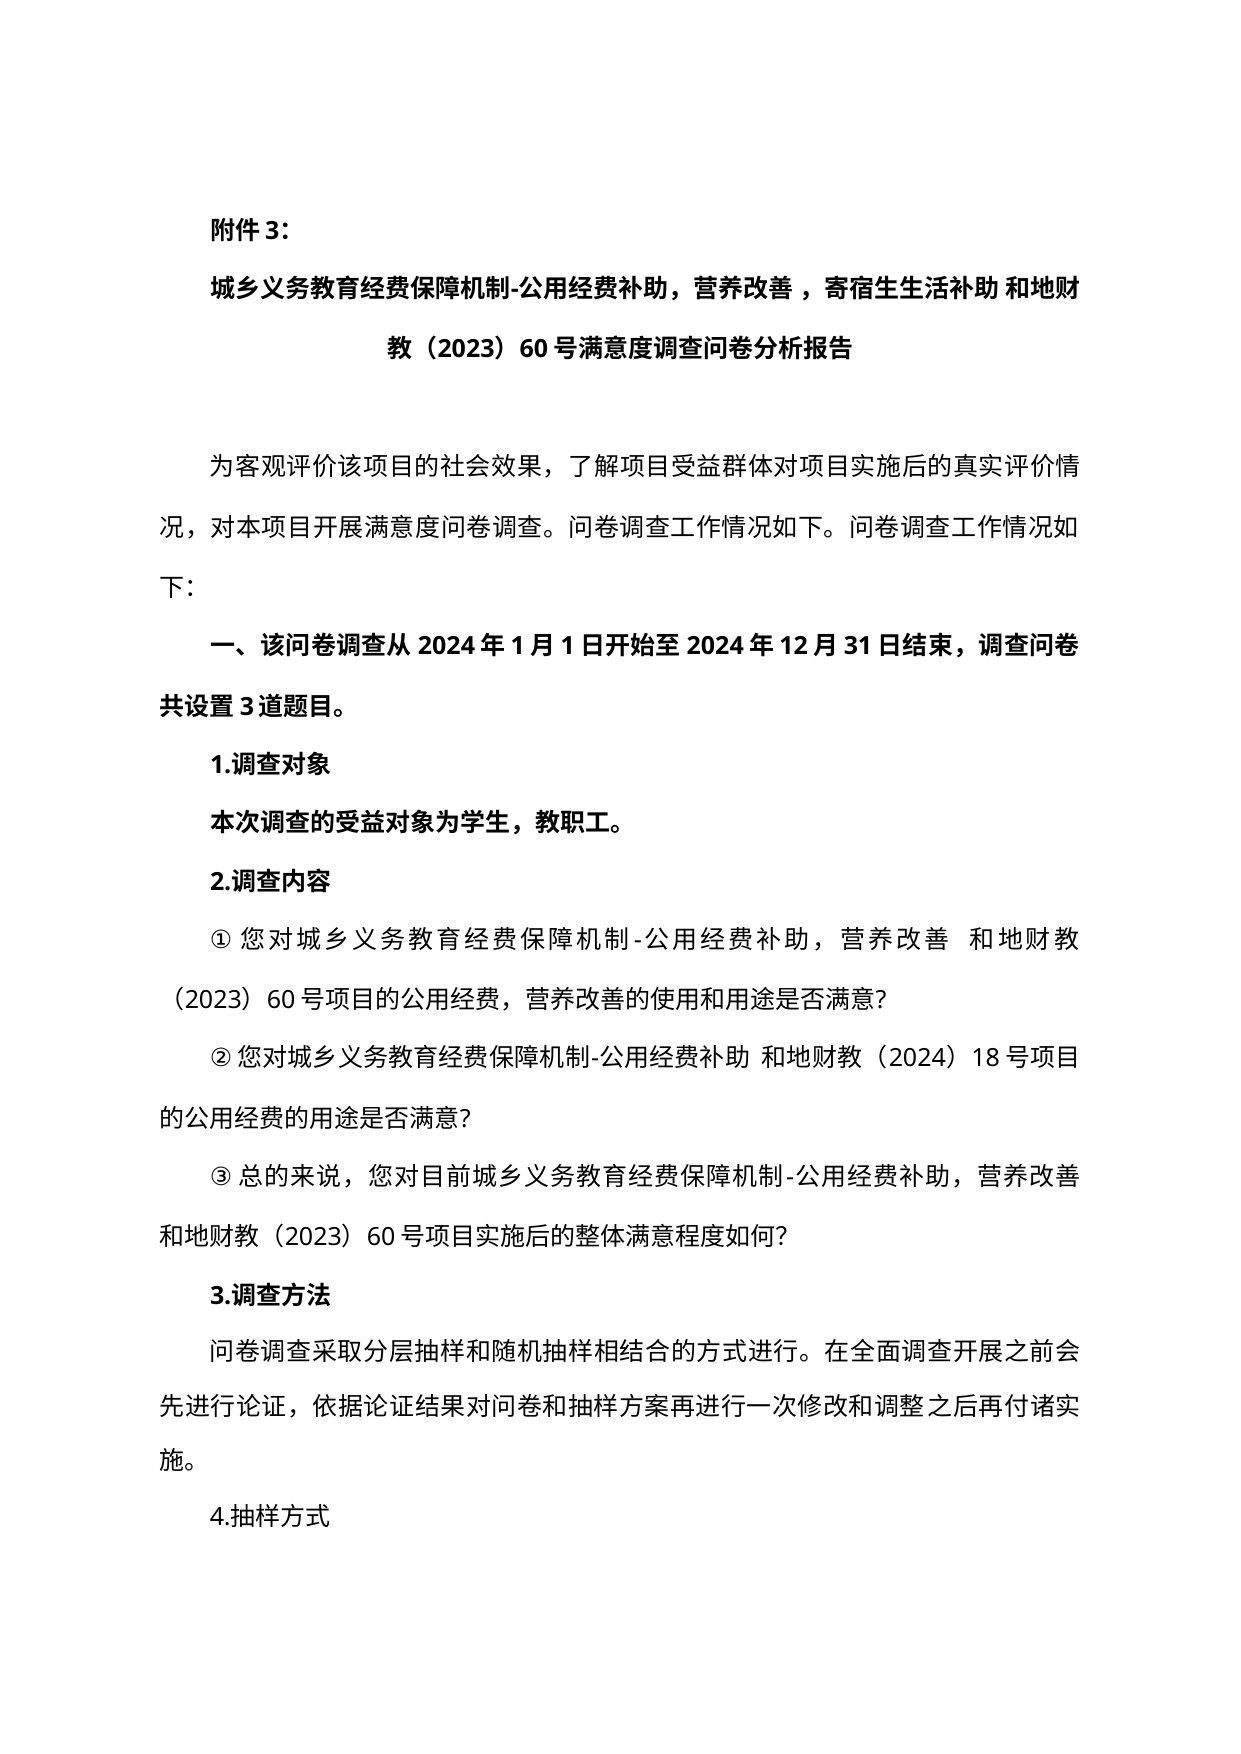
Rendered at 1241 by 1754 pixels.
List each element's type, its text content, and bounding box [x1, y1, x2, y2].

text 本次调查的受益对象为学生，教职工。 [159, 801, 1081, 841]
text 3.调查方法 [159, 1273, 1081, 1313]
text 1.调查对象 [159, 742, 1081, 782]
text 城乡义务教育经费保障机制-公用经费补助，营养改善 ，寄宿生生活补助 和地财教（2023）60号满意度调查问卷分析报告 [159, 267, 1081, 367]
text 为客观评价该项目的社会效果，了解项目受益群体对项目实施后的真实评价情况，对本项目开展满意度问卷调查。问卷调查工作情况如下。问卷调查工作情况如下： [159, 445, 1081, 606]
text 4.抽样方式 [159, 1495, 1081, 1535]
text 附件3： [159, 208, 1081, 248]
text ②您对城乡义务教育经费保障机制-公用经费补助 和地财教（2024）18号项目的公用经费的用途是否满意? [159, 1036, 1081, 1136]
text 问卷调查采取分层抽样和随机抽样相结合的方式进行。在全面调查开展之前会先进行论证，依据论证结果对问卷和抽样方案再进行一次修改和调整之后再付诸实施。 [159, 1332, 1081, 1477]
text ③总的来说，您对目前城乡义务教育经费保障机制-公用经费补助，营养改善 和地财教（2023）60号项目实施后的整体满意程度如何？ [159, 1154, 1081, 1255]
text ①您对城乡义务教育经费保障机制-公用经费补助，营养改善 和地财教（2023）60号项目的公用经费，营养改善的使用和用途是否满意? [159, 917, 1081, 1018]
text 2.调查内容 [159, 859, 1081, 899]
text 一、该问卷调查从2024年1月1日开始至2024年12月31日结束，调查问卷共设置3道题目。 [159, 624, 1081, 724]
